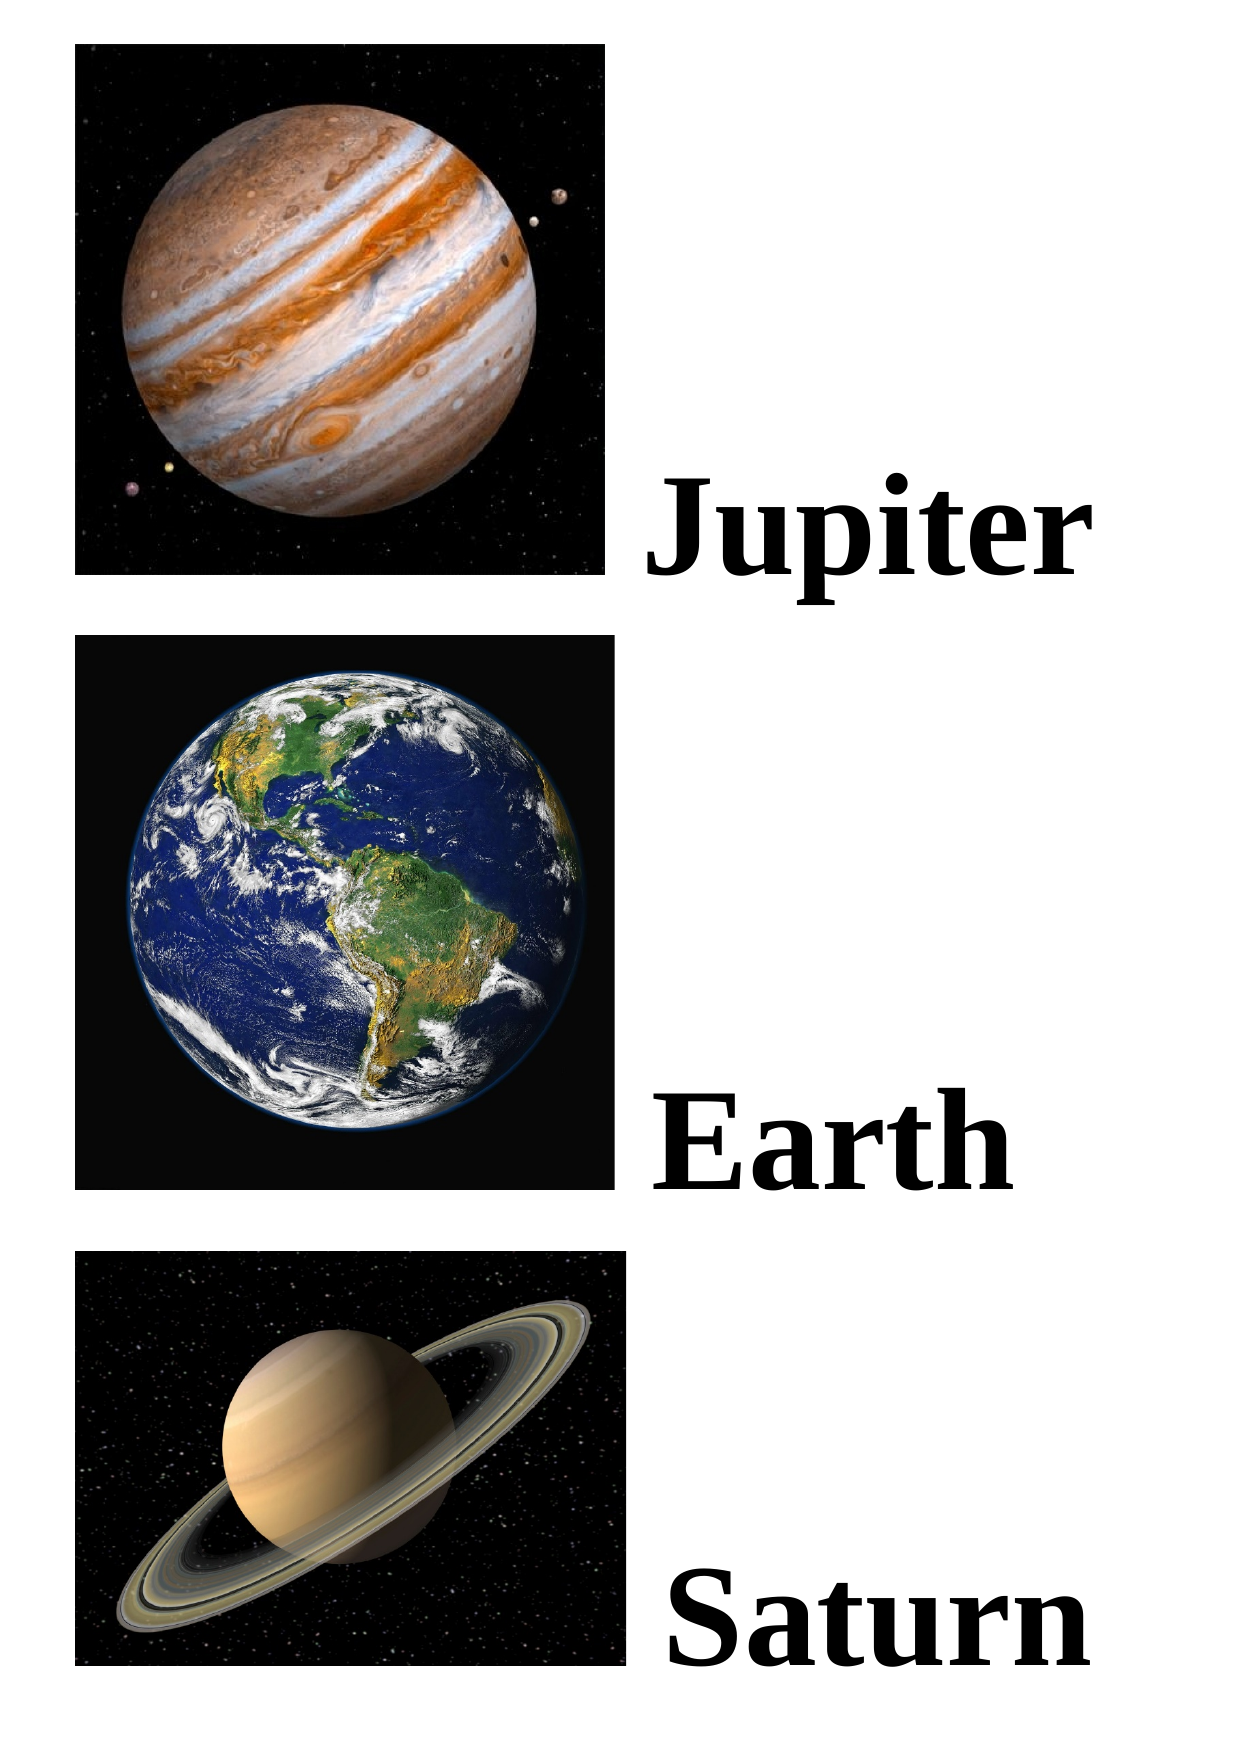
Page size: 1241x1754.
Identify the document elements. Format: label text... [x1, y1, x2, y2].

picture [75, 635, 615, 1190]
picture [75, 44, 605, 575]
picture [75, 1251, 627, 1666]
